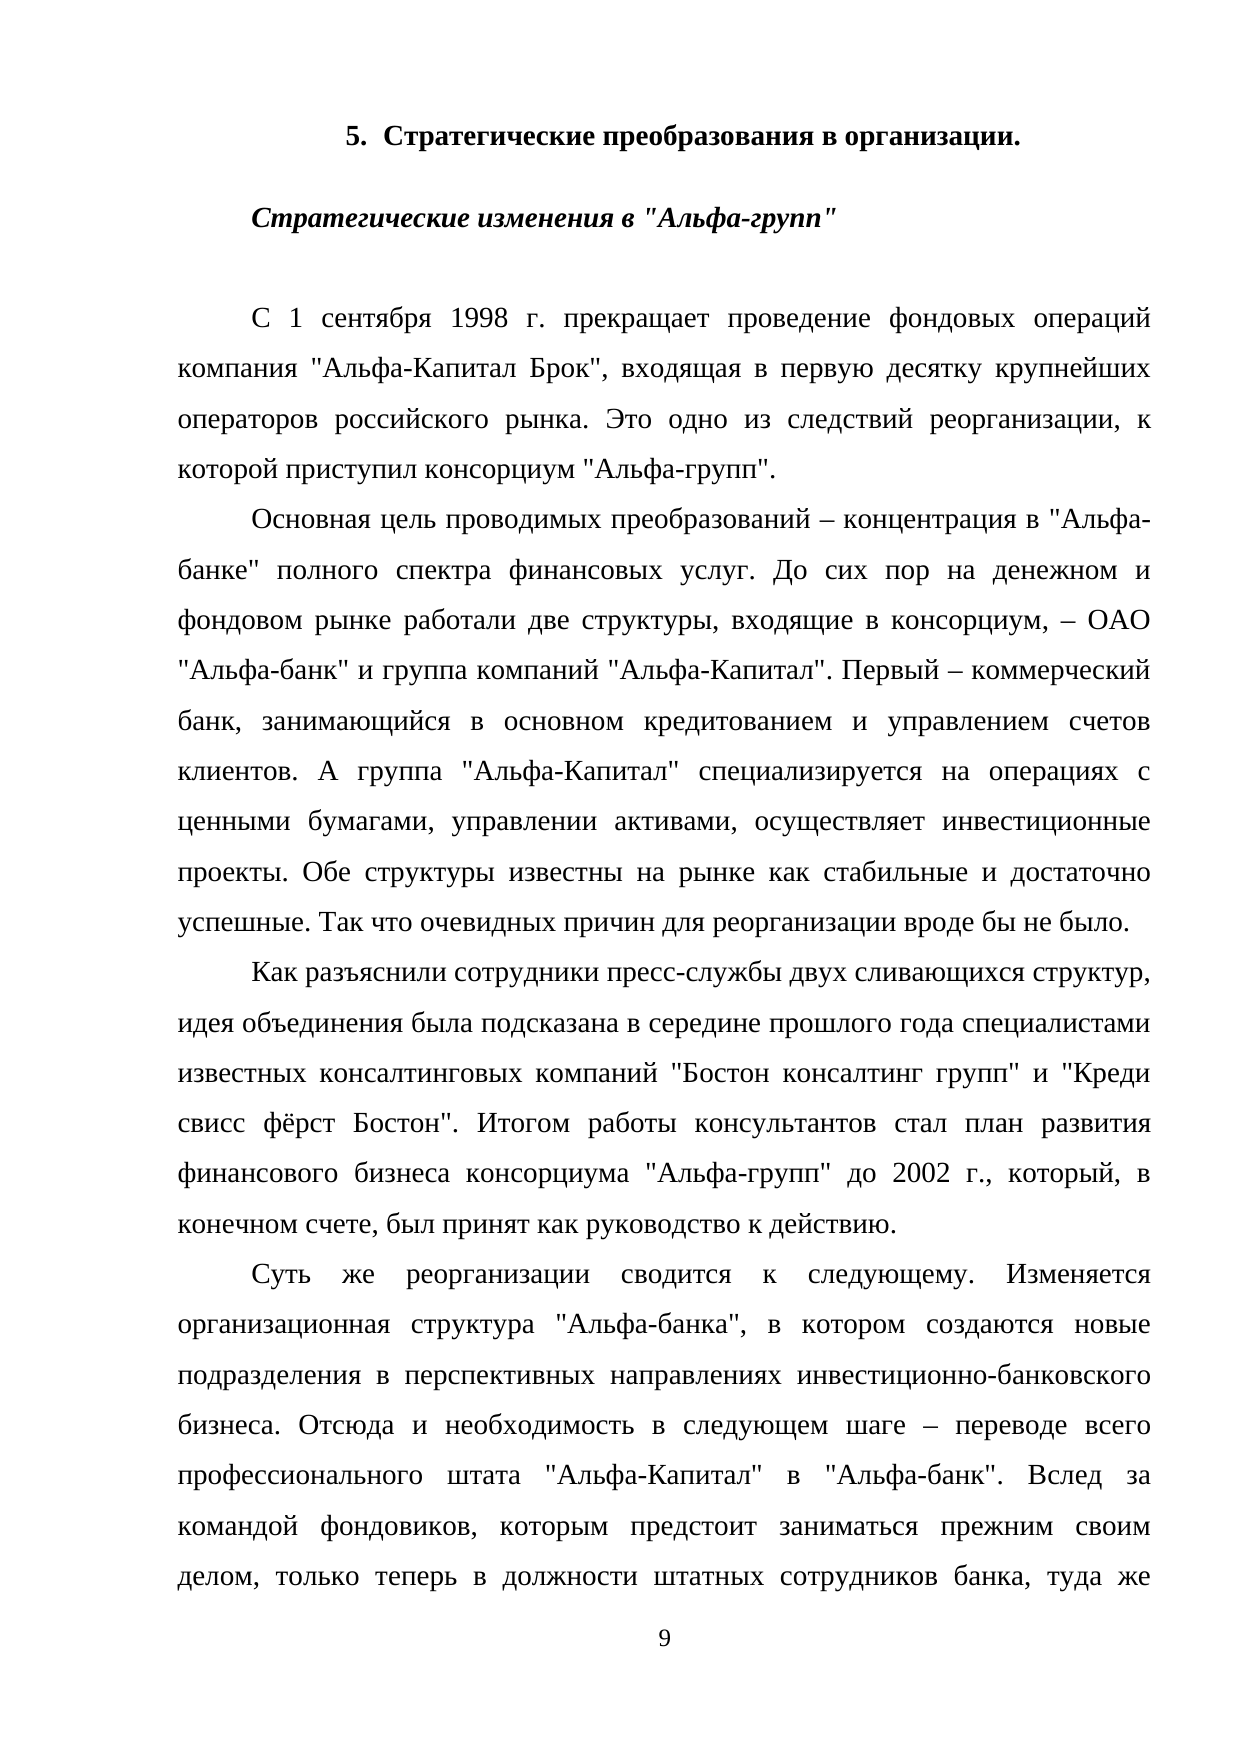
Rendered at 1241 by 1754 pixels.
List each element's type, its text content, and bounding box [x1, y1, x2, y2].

list Стратегические преобразования в организации. [215, 118, 1152, 152]
text Как разъяснили сотрудники пресс-службы двух сливающихся структур, идея объединения была подсказана в середине прошлого года специалистами известных консалтинговых компаний "Бостон консалтинг групп" и "Креди свисс фёрст Бостон". Итогом работы консультантов стал план развития финансового бизнеса консорциума "Альфа-групп" до 2002 г., который, в конечном счете, был принят как руководство к действию. [177, 954, 1152, 1239]
text С 1 сентября 1998 г. прекращает проведение фондовых операций компания "Альфа-Капитал Брок", входящая в первую десятку крупнейших операторов российского рынка. Это одно из следствий реорганизации, к которой приступил консорциум "Альфа-групп". [177, 300, 1152, 485]
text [177, 1256, 1152, 1592]
text Основная цель проводимых преобразований – концентрация в "Альфа-банке" полного спектра финансовых услуг. До сих пор на денежном и фондовом рынке работали две структуры, входящие в консорциум, – ОАО "Альфа-банк" и группа компаний "Альфа-Капитал". Первый – коммерческий банк, занимающийся в основном кредитованием и управлением счетов клиентов. А группа "Альфа-Капитал" специализируется на операциях с ценными бумагами, управлении активами, осуществляет инвестиционные проекты. Обе структуры известны на рынке как стабильные и достаточно успешные. Так что очевидных причин для реорганизации вроде бы не было. [177, 502, 1152, 938]
text Стратегические изменения в "Альфа-групп" [177, 200, 1152, 233]
